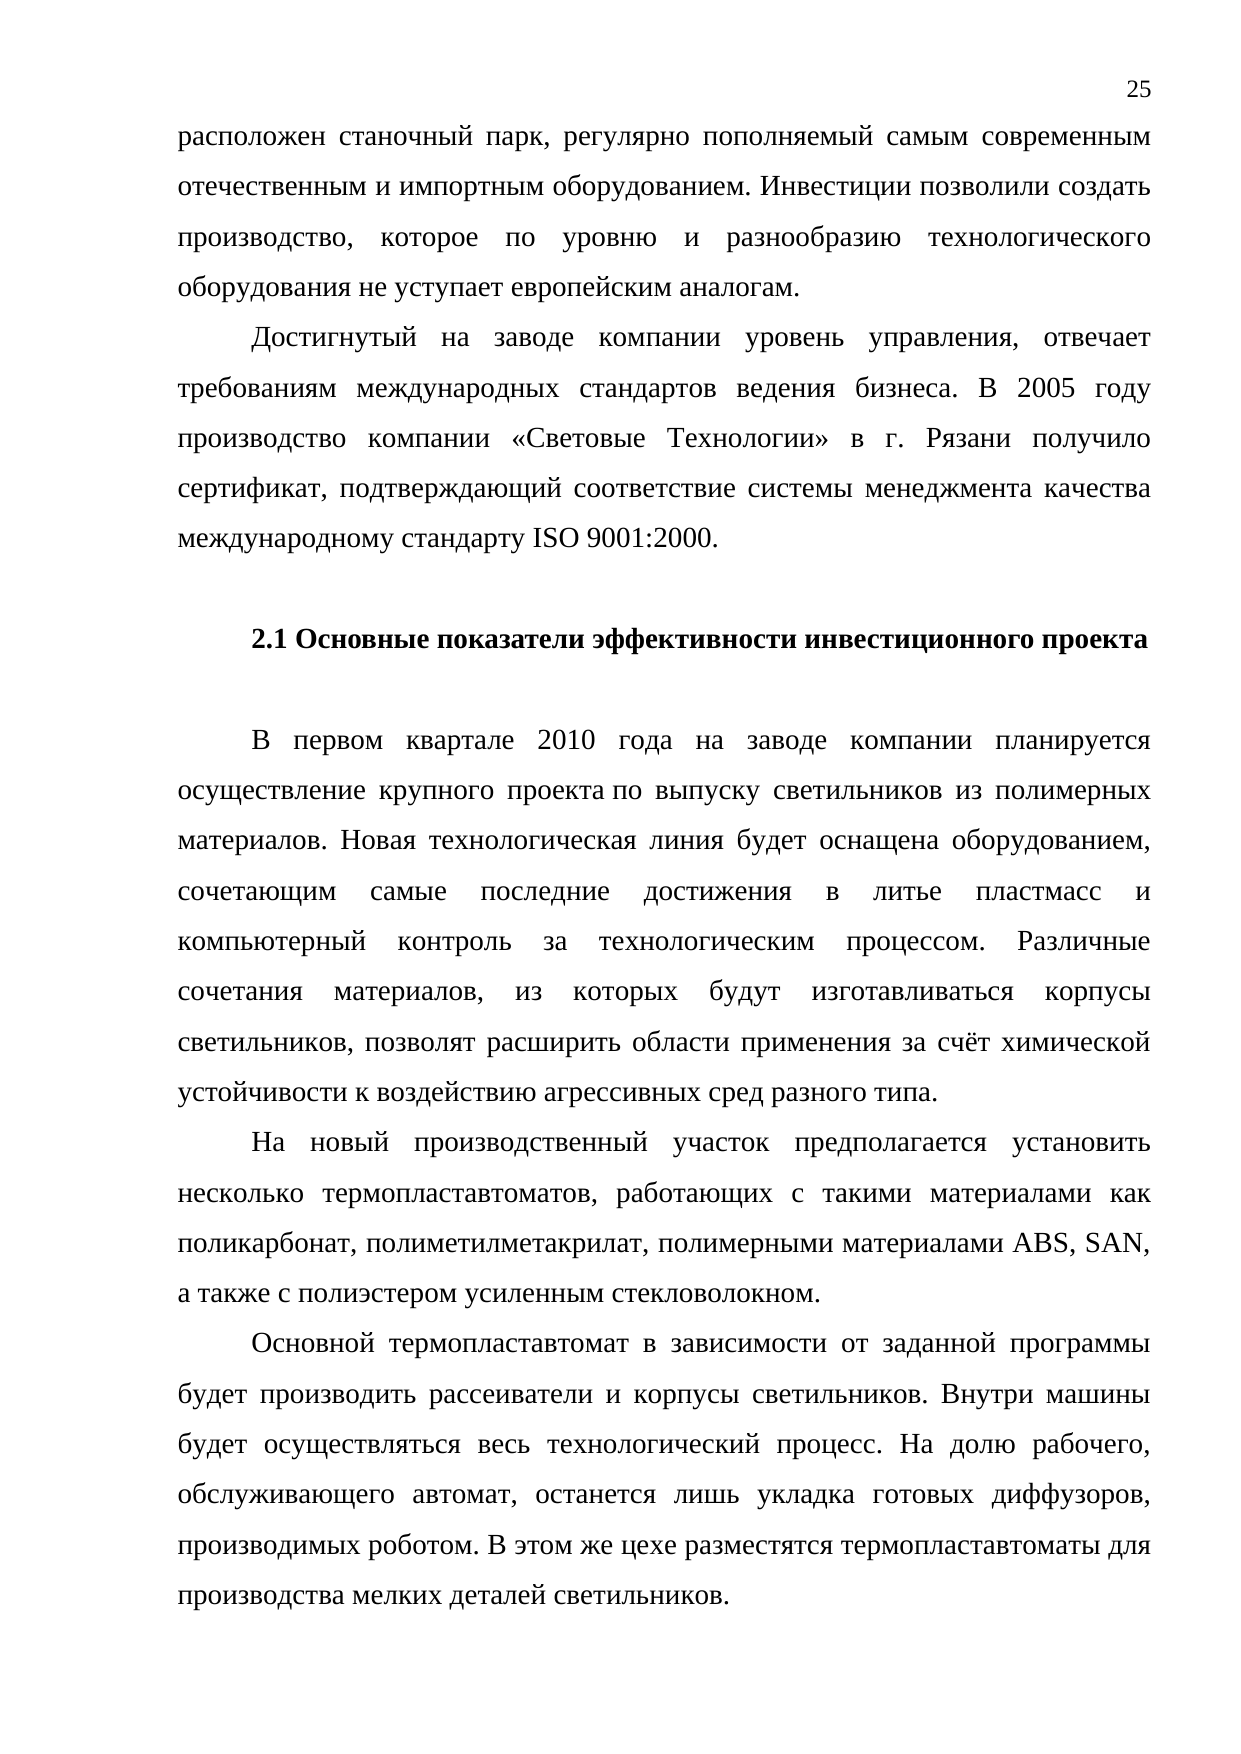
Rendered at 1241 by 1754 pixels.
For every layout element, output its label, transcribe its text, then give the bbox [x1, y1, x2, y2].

text В первом квартале 2010 года на заводе компании планируется осуществление крупного проекта по выпуску светильников из полимерных материалов. Новая технологическая линия будет оснащена оборудованием, сочетающим самые последние достижения в литье пластмасс и компьютерный контроль за технологическим процессом. Различные сочетания материалов, из которых будут изготавливаться корпусы светильников, позволят расширить области применения за счёт химической устойчивости к воздействию агрессивных сред разного типа. [177, 722, 1152, 1108]
subtitle 2.1 Основные показатели эффективности инвестиционного проекта [177, 621, 1152, 655]
text Достигнутый на заводе компании уровень управления, отвечает требованиям международных стандартов ведения бизнеса. В 2005 году производство компании «Световые Технологии» в г. Рязани получило сертификат, подтверждающий соответствие системы менеджмента качества международному стандарту ISO 9001:2000. [177, 319, 1152, 554]
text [177, 118, 1152, 303]
text На новый производственный участок предполагается установить несколько термопластавтоматов, работающих с такими материалами как поликарбонат, полиметилметакрилат, полимерными материалами ABS, SAN, а также с полиэстером усиленным стекловолокном. [177, 1124, 1152, 1309]
text Основной термопластавтомат в зависимости от заданной программы будет производить рассеиватели и корпусы светильников. Внутри машины будет осуществляться весь технологический процесс. На долю рабочего, обслуживающего автомат, останется лишь укладка готовых диффузоров, производимых роботом. В этом же цехе разместятся термопластавтоматы для производства мелких деталей светильников. [177, 1326, 1152, 1611]
